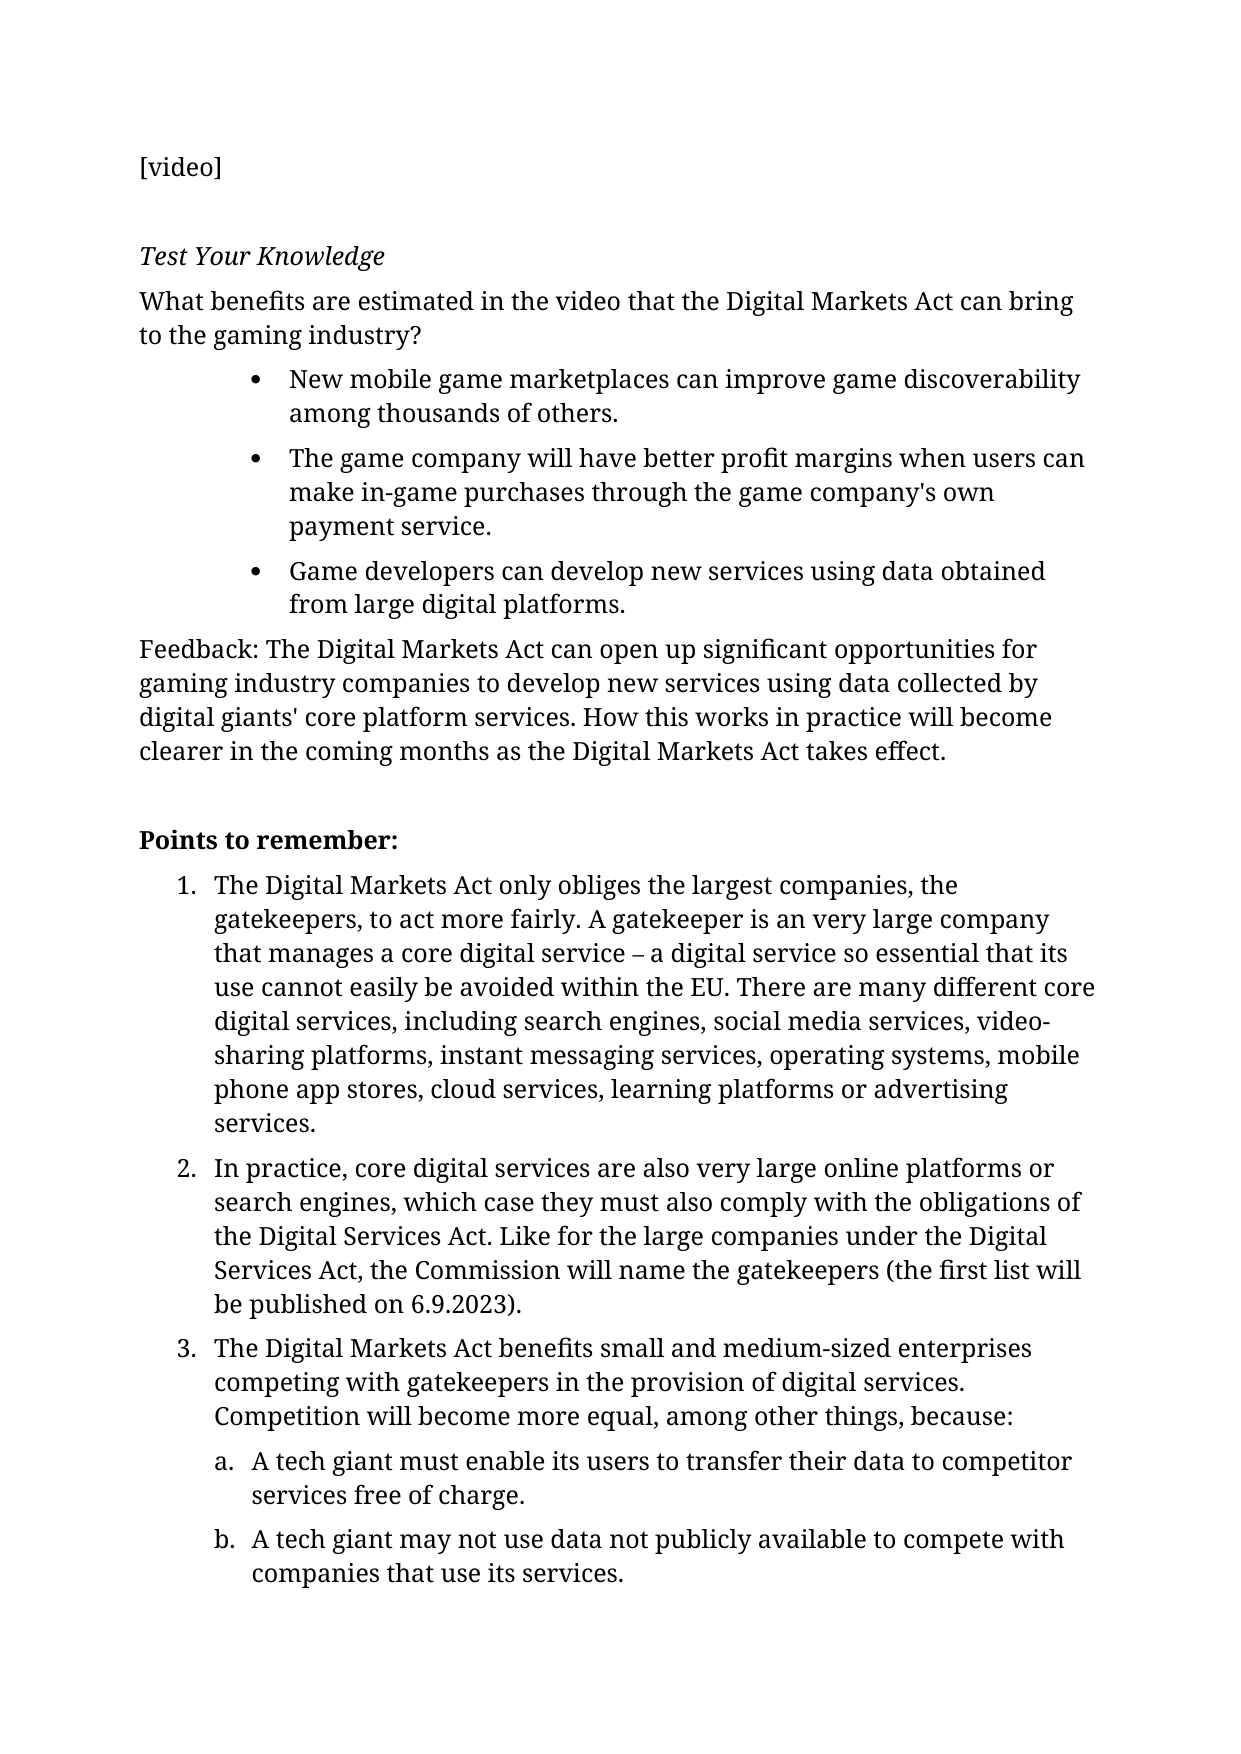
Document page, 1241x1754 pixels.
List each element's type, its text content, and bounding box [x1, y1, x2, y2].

text What benefits are estimated in the video that the Digital Markets Act can bring to the gaming industry? [139, 283, 1101, 352]
list The Digital Markets Act benefits small and medium-sized enterprises competing with gatekeepers in the provision of digital services. Competition will become more equal, among other things, because: [176, 1331, 1101, 1433]
list In practice, core digital services are also very large online platforms or search engines, which case they must also comply with the obligations of the Digital Services Act. Like for the large companies under the Digital Services Act, the Commission will name the gatekeepers (the first list will be published on 6.9.2023). [176, 1150, 1101, 1321]
list A tech giant must enable its users to transfer their data to competitor services free of charge. [214, 1443, 1101, 1512]
list The Digital Markets Act only obliges the largest companies, the gatekeepers, to act more fairly. A gatekeeper is an very large company that manages a core digital service – a digital service so essential that its use cannot easily be avoided within the EU. There are many different core digital services, including search engines, social media services, video-sharing platforms, instant messaging services, operating systems, mobile phone app stores, cloud services, learning platforms or advertising services. [176, 867, 1101, 1140]
text Feedback: The Digital Markets Act can open up significant opportunities for gaming industry companies to develop new services using data collected by digital giants' core platform services. How this works in practice will become clearer in the coming months as the Digital Markets Act takes effect. [139, 632, 1101, 768]
text [video] [139, 150, 1101, 184]
list New mobile game marketplaces can improve game discoverability among thousands of others. [251, 362, 1101, 430]
list A tech giant may not use data not publicly available to compete with companies that use its services. [214, 1522, 1101, 1590]
text Test Your Knowledge [139, 239, 1101, 273]
list The game company will have better profit margins when users can make in-game purchases through the game company's own payment service. [251, 441, 1101, 543]
text Points to remember: [139, 823, 1101, 857]
list Game developers can develop new services using data obtained from large digital platforms. [251, 553, 1101, 621]
